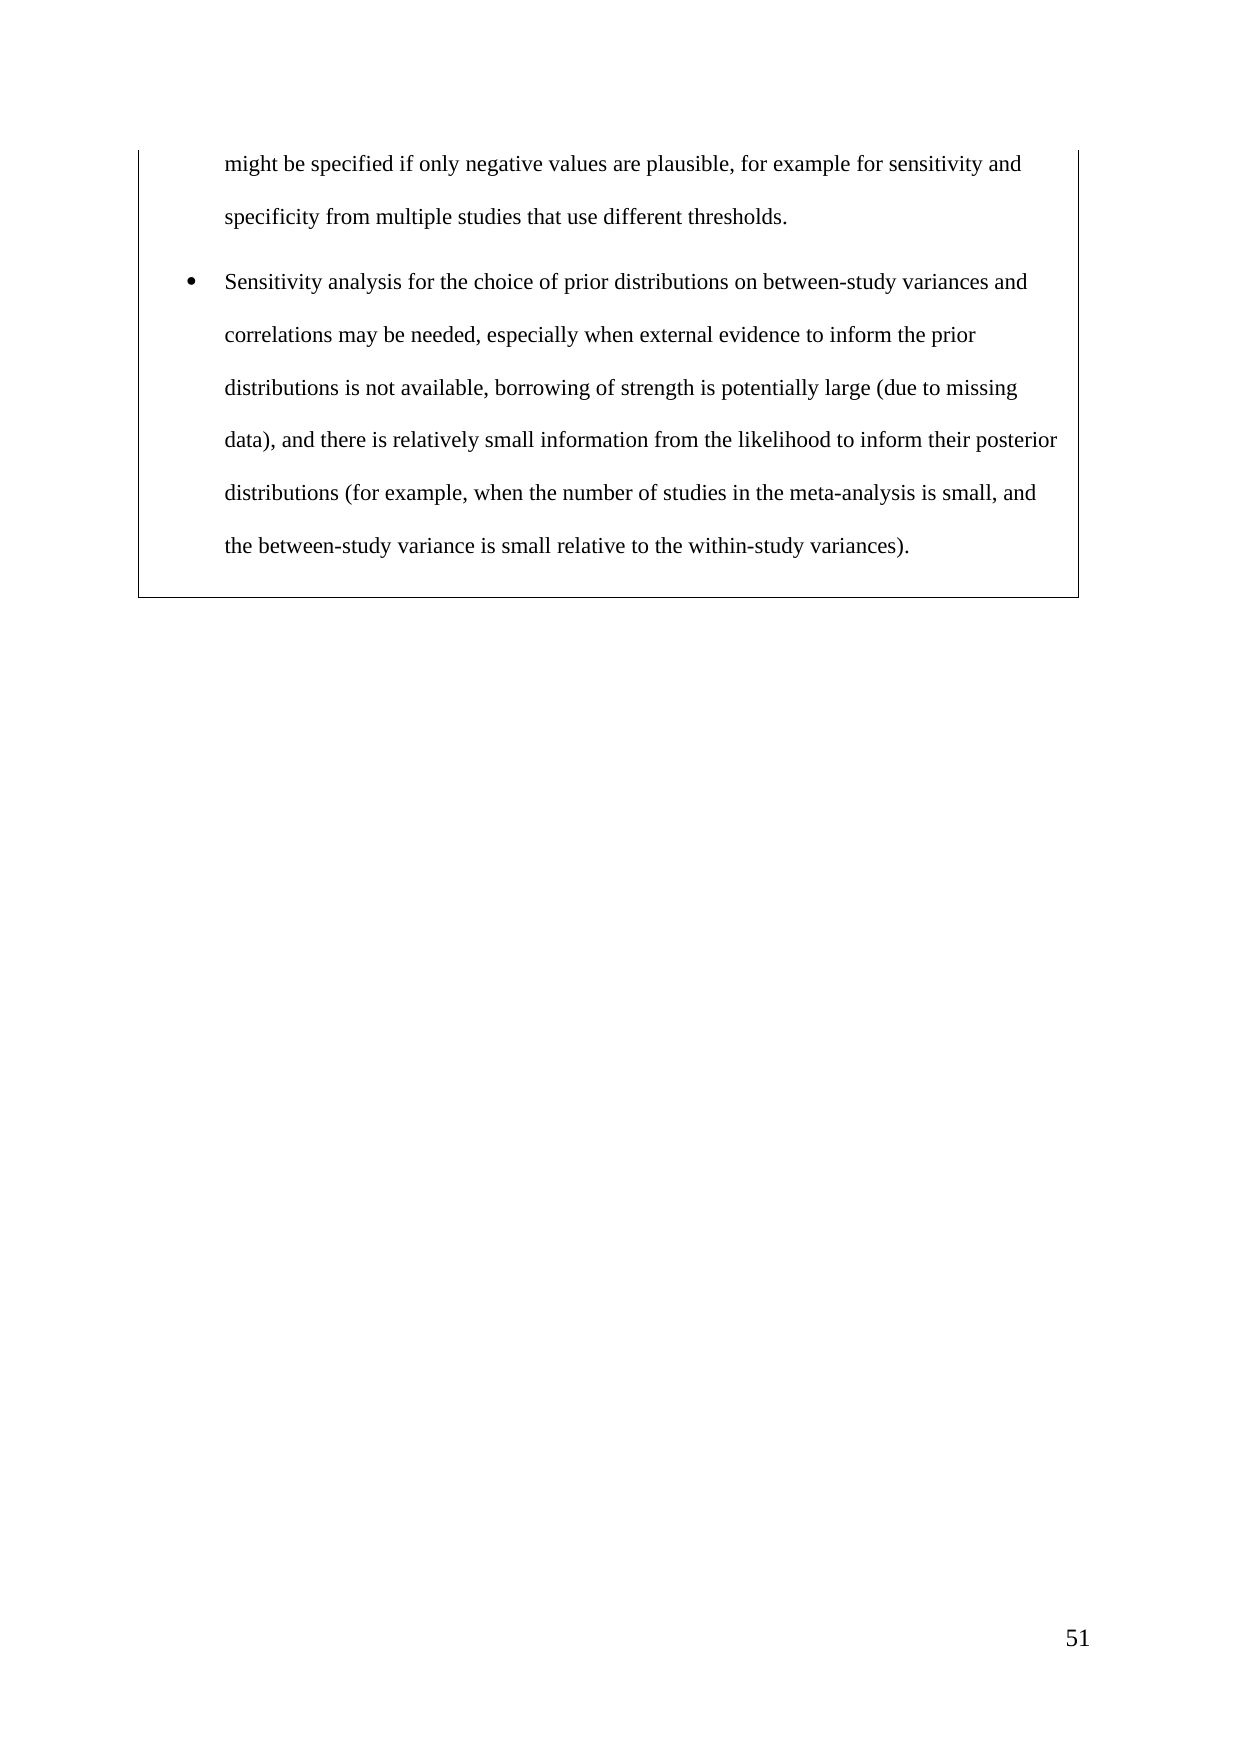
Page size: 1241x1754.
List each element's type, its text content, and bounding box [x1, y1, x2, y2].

table_cell Sensitivity analysis for the choice of prior distributions on between-study variances and correlations may be needed, especially when external evidence to inform the prior distributions is not available, borrowing of strength is potentially large (due to missing data), and there is relatively small information from the likelihood to inform their posterior distributions (for example, when the number of studies in the meta-analysis is small, and the between-study variance is small relative to the within-study variances). [139, 268, 1078, 597]
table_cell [139, 150, 1078, 268]
